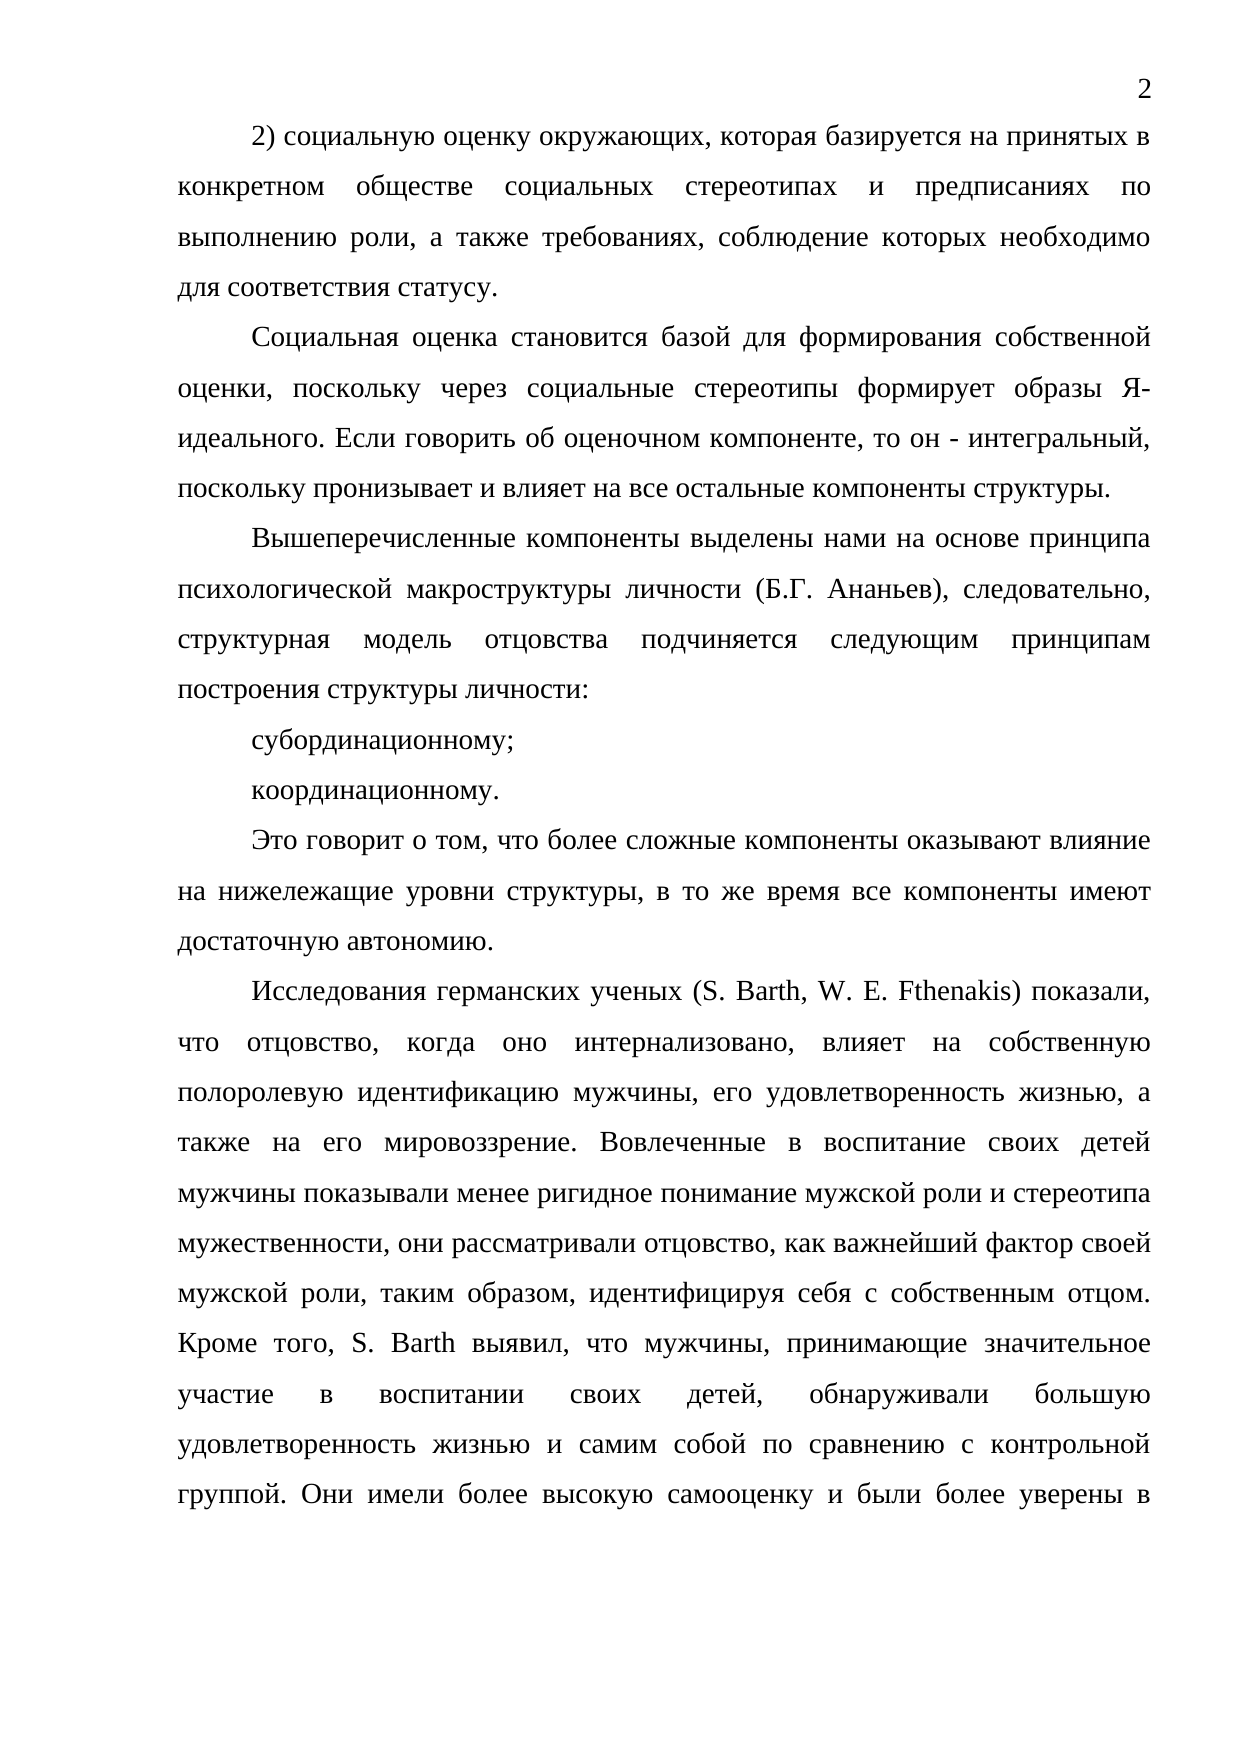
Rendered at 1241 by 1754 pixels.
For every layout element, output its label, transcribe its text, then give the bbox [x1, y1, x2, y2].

text Это говорит о том, что более сложные компоненты оказывают влияние на нижележащие уровни структуры, в то же время все компоненты имеют достаточную автономию. [177, 822, 1152, 957]
text субординационному; [177, 722, 1152, 755]
text Социальная оценка становится базой для формирования собственной оценки, поскольку через социальные стереотипы формирует образы Я-идеального. Если говорить об оценочном компоненте, то он - интегральный, поскольку пронизывает и влияет на все остальные компоненты структуры. [177, 319, 1152, 504]
text координационному. [177, 772, 1152, 806]
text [177, 973, 1152, 1510]
text 2) социальную оценку окружающих, которая базируется на принятых в конкретном обществе социальных стереотипах и предписаниях по выполнению роли, а также требованиях, соблюдение которых необходимо для соответствия статусу. [177, 118, 1152, 303]
text Вышеперечисленные компоненты выделены нами на основе принципа психологической макроструктуры личности (Б.Г. Ананьев), следовательно, структурная модель отцовства подчиняется следующим принципам построения структуры личности: [177, 521, 1152, 705]
